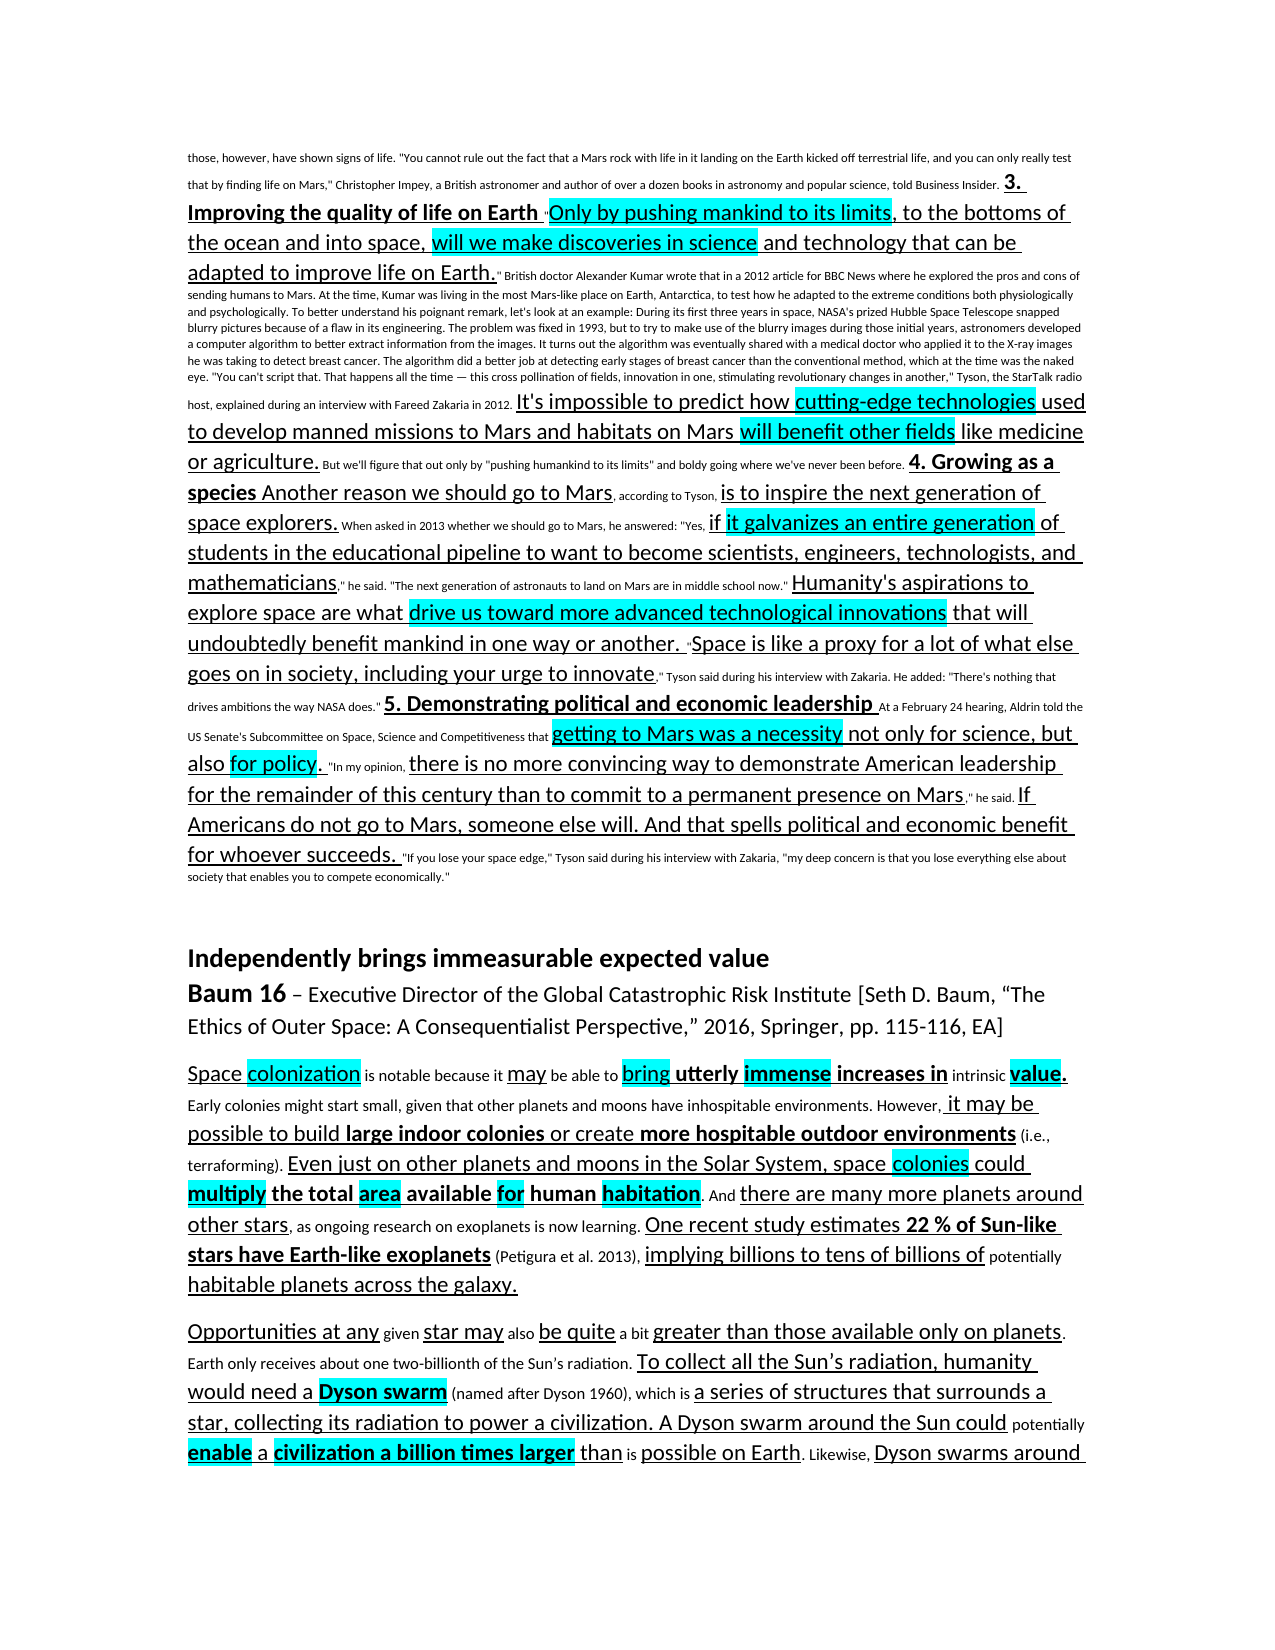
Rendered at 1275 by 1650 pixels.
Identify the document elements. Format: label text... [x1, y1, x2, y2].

subtitle Independently brings immeasurable expected value [187, 941, 1087, 974]
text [187, 150, 1087, 885]
text Space colonization is notable because it may be able to bring utterly immense increases in intrinsic value. Early colonies might start small, given that other planets and moons have inhospitable environments. However, it may be possible to build large indoor colonies or create more hospitable outdoor environments (i.e., terraforming). Even just on other planets and moons in the Solar System, space colonies could multiply the total area available for human habitation. And there are many more planets around other stars, as ongoing research on exoplanets is now learning. One recent study estimates 22 % of Sun-like stars have Earth-like exoplanets (Petigura et al. 2013), implying billions to tens of billions of potentially habitable planets across the galaxy. [187, 1059, 1087, 1298]
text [187, 1317, 1087, 1466]
text Baum 16 – Executive Director of the Global Catastrophic Risk Institute [Seth D. Baum, “The Ethics of Outer Space: A Consequentialist Perspective,” 2016, Springer, pp. 115-116, EA] [187, 977, 1087, 1040]
